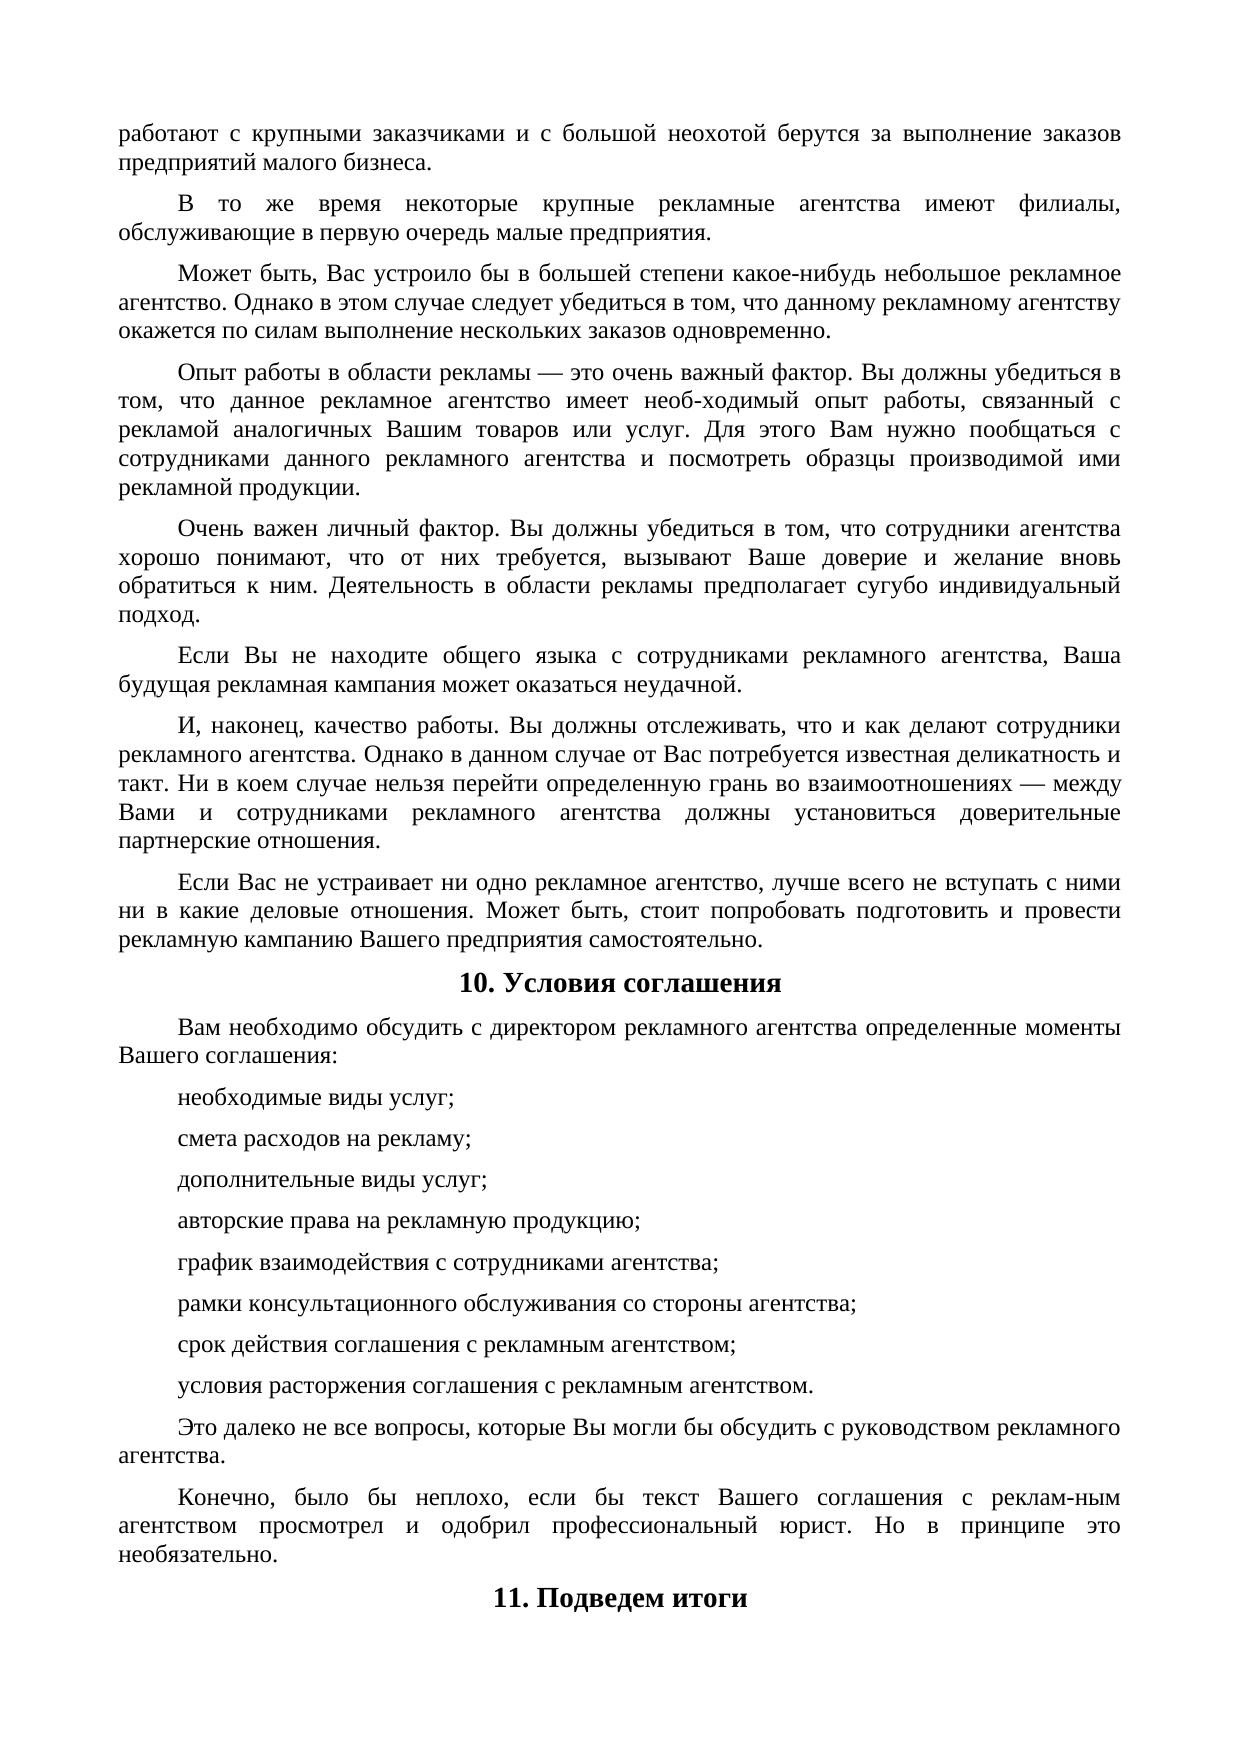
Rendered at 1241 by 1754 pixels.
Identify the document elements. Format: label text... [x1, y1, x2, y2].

text дополнительные виды услуг; [118, 1164, 1122, 1193]
text Если Вы не находите общего языка с сотрудниками рекламного агентства, Ваша будущая рекламная кампания может оказаться неудачной. [118, 641, 1122, 698]
text Если Вас не устраивает ни одно рекламное агентство, лучше всего не вступать с ними ни в какие деловые отношения. Может быть, стоит попробовать подготовить и провести рекламную кампанию Вашего предприятия самостоятельно. [118, 867, 1122, 953]
text Очень важен личный фактор. Вы должны убедиться в том, что сотрудники агентства хорошо понимают, что от них требуется, вызывают Bаше доверие и желание вновь обратиться к ним. Деятельность в области рекламы предполагает сугубо индивидуальный подход. [118, 513, 1122, 628]
text срок действия соглашения с рекламным агентством; [118, 1329, 1122, 1358]
text рамки консультационного обслуживания со стороны агентства; [118, 1288, 1122, 1317]
text 10. Условия соглашения [118, 966, 1122, 999]
text график взаимодействия с сотрудниками агентства; [118, 1247, 1122, 1275]
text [118, 118, 1122, 176]
text условия расторжения соглашения с рекламным агентством. [118, 1370, 1122, 1399]
text Опыт работы в области рекламы — это очень важный фактор. Вы должны убедиться в том, что данное рекламное агентство имеет необ-ходимый опыт работы, связанный с рекламой аналогичных Вашим товаров или услуг. Для этого Вам нужно пообщаться с сотрудниками данного рекламного агентства и посмотреть образцы производимой ими рекламной продукции. [118, 357, 1122, 501]
text Это далеко не все вопросы, которые Вы могли бы обсудить с руководством рекламного агентства. [118, 1412, 1122, 1469]
text В то же время некоторые крупные рекламные агентства имеют филиалы, обслуживающие в первую очередь малые предприятия. [118, 188, 1122, 246]
text Конечно, было бы неплохо, если бы текст Вашего соглашения с реклам-ным агентством просмотрел и одобрил профессиональный юрист. Но в принципе это необязательно. [118, 1482, 1122, 1568]
text И, наконец, качество работы. Вы должны отслеживать, что и как делают сотрудники рекламного агентства. Однако в данном случае от Вас потребуется известная деликатность и такт. Ни в коем случае нельзя перейти определенную грань во взаимоотношениях — между Вами и сотрудниками рекламного агентства должны установиться доверительные партнерские отношения. [118, 711, 1122, 854]
text Вам необходимо обсудить с директором рекламного агентства определенные моменты Вашего соглашения: [118, 1012, 1122, 1069]
text смета расходов на рекламу; [118, 1123, 1122, 1152]
text 11. Подведем итоги [118, 1580, 1122, 1614]
text авторские права на рекламную продукцию; [118, 1205, 1122, 1234]
text необходимые виды услуг; [118, 1082, 1122, 1110]
text Может быть, Вас устроило бы в большей степени какое-нибудь небольшое рекламное агентство. Однако в этом случае следует убедиться в том, что данному рекламному агентству окажется по силам выполнение нескольких заказов одновременно. [118, 258, 1122, 344]
